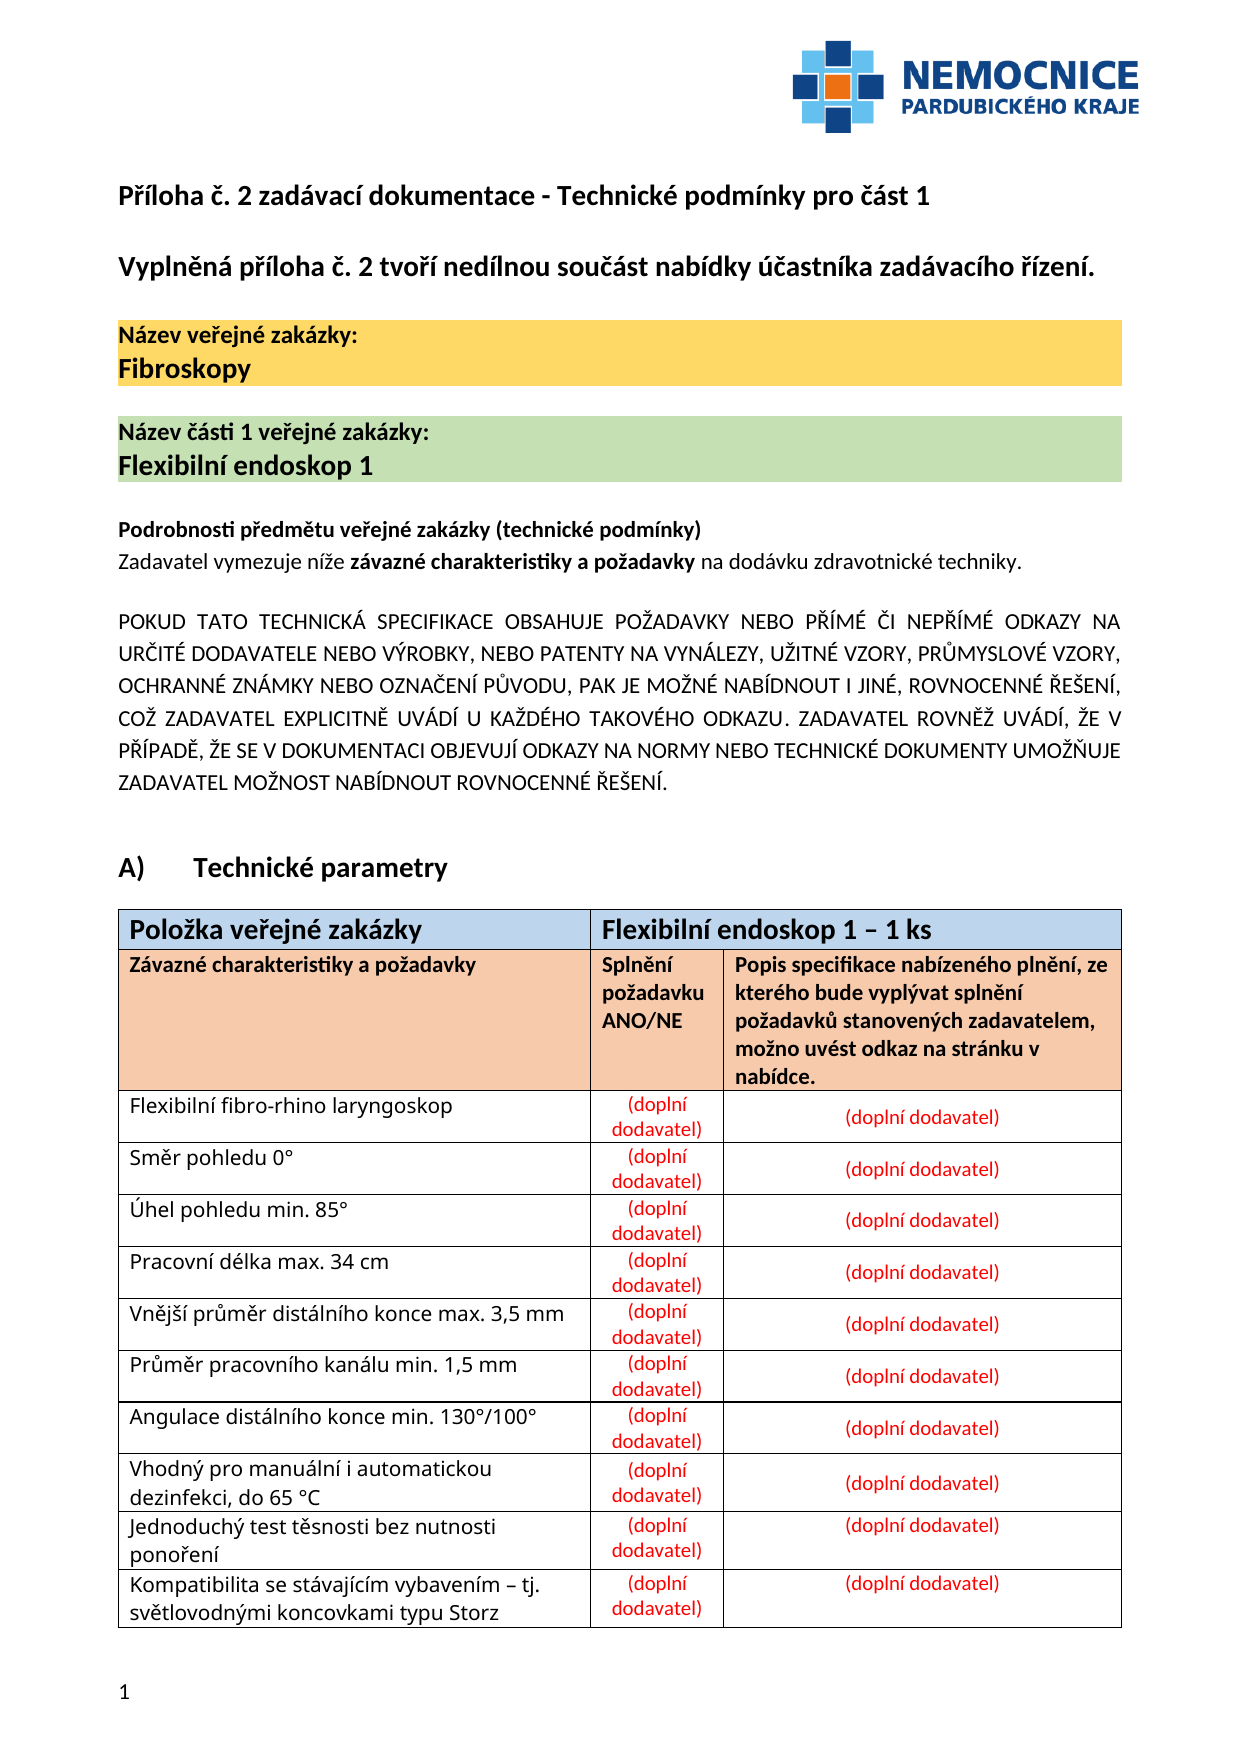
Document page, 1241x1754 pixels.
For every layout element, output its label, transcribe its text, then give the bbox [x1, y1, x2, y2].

table_cell (doplní dodavatel) [724, 1299, 1121, 1349]
table_cell (doplní dodavatel) [724, 1247, 1121, 1298]
table_header Flexibilní endoskop 1 – 1 ks [591, 910, 1121, 949]
table_cell Směr pohledu 0° [119, 1143, 590, 1194]
text Flexibilní endoskop 1 [118, 447, 1122, 482]
table_cell Úhel pohledu min. 85° [119, 1195, 590, 1246]
table_cell (doplní dodavatel) [724, 1195, 1121, 1246]
table_cell (doplní dodavatel) [591, 1247, 723, 1298]
table_cell Angulace distálního konce min. 130°/100° [119, 1403, 590, 1453]
picture [791, 39, 1139, 134]
table_cell (doplní dodavatel) [591, 1091, 723, 1142]
table_cell (doplní dodavatel) [724, 1570, 1121, 1627]
table_cell (doplní dodavatel) [591, 1299, 723, 1349]
table_cell (doplní dodavatel) [591, 1403, 723, 1453]
table_cell Vnější průměr distálního konce max. 3,5 mm [119, 1299, 590, 1349]
text Příloha č. 2 zadávací dokumentace - Technické podmínky pro část 1 [118, 177, 1122, 213]
text Zadavatel vymezuje níže závazné charakteristiky a požadavky na dodávku zdravotnické techniky. [118, 547, 1122, 575]
text POKUD TATO TECHNICKÁ SPECIFIKACE OBSAHUJE POŽADAVKY NEBO PŘÍMÉ ČI NEPŘÍMÉ ODKAZY NA URČITÉ DODAVATELE NEBO VÝROBKY, NEBO PATENTY NA VYNÁLEZY, UŽITNÉ VZORY, PRŮMYSLOVÉ VZORY, OCHRANNÉ ZNÁMKY NEBO OZNAČENÍ PŮVODU, PAK JE MOŽNÉ NABÍDNOUT I JINÉ, ROVNOCENNÉ ŘEŠENÍ, COŽ ZADAVATEL EXPLICITNĚ UVÁDÍ U KAŽDÉHO TAKOVÉHO ODKAZU. ZADAVATEL ROVNĚŽ UVÁDÍ, ŽE V PŘÍPADĚ, ŽE SE V DOKUMENTACI OBJEVUJÍ ODKAZY NA NORMY NEBO TECHNICKÉ DOKUMENTY UMOŽŇUJE ZADAVATEL MOŽNOST NABÍDNOUT ROVNOCENNÉ ŘEŠENÍ. [118, 607, 1122, 796]
text Název části 1 veřejné zakázky: [118, 416, 1122, 447]
table_cell (doplní dodavatel) [724, 1351, 1121, 1401]
text Podrobnosti předmětu veřejné zakázky (technické podmínky) [118, 515, 1122, 543]
table_cell (doplní dodavatel) [724, 1512, 1121, 1569]
table_header Položka veřejné zakázky [119, 910, 590, 949]
table_cell Jednoduchý test těsnosti bez nutnosti ponoření [119, 1512, 590, 1569]
table_cell (doplní dodavatel) [591, 1351, 723, 1401]
table_cell (doplní dodavatel) [724, 1454, 1121, 1511]
table_cell Závazné charakteristiky a požadavky [119, 950, 590, 1090]
table_cell (doplní dodavatel) [591, 1195, 723, 1246]
text Název veřejné zakázky: [118, 320, 1122, 350]
table_cell (doplní dodavatel) [724, 1403, 1121, 1453]
table_cell (doplní dodavatel) [591, 1454, 723, 1511]
table_cell Průměr pracovního kanálu min. 1,5 mm [119, 1351, 590, 1401]
text Vyplněná příloha č. 2 tvoří nedílnou součást nabídky účastníka zadávacího řízení. [118, 248, 1122, 284]
table_cell (doplní dodavatel) [591, 1512, 723, 1569]
table_cell (doplní dodavatel) [591, 1570, 723, 1627]
table_cell Kompatibilita se stávajícím vybavením – tj. světlovodnými koncovkami typu Storz [119, 1570, 590, 1627]
table_cell (doplní dodavatel) [591, 1143, 723, 1194]
table_cell Splnění požadavku ANO/NE [591, 950, 723, 1090]
table_cell (doplní dodavatel) [724, 1143, 1121, 1194]
subtitle Technické parametry [118, 849, 1122, 885]
table_cell Flexibilní fibro-rhino laryngoskop [119, 1091, 590, 1142]
table_cell Pracovní délka max. 34 cm [119, 1247, 590, 1298]
table_cell Vhodný pro manuální i automatickou dezinfekci, do 65 °C [119, 1454, 590, 1511]
text Fibroskopy [118, 350, 1122, 386]
table_cell (doplní dodavatel) [724, 1091, 1121, 1142]
table_cell Popis specifikace nabízeného plnění, ze kterého bude vyplývat splnění požadavků stanovených zadavatelem, možno uvést odkaz na stránku v nabídce. [724, 950, 1121, 1090]
